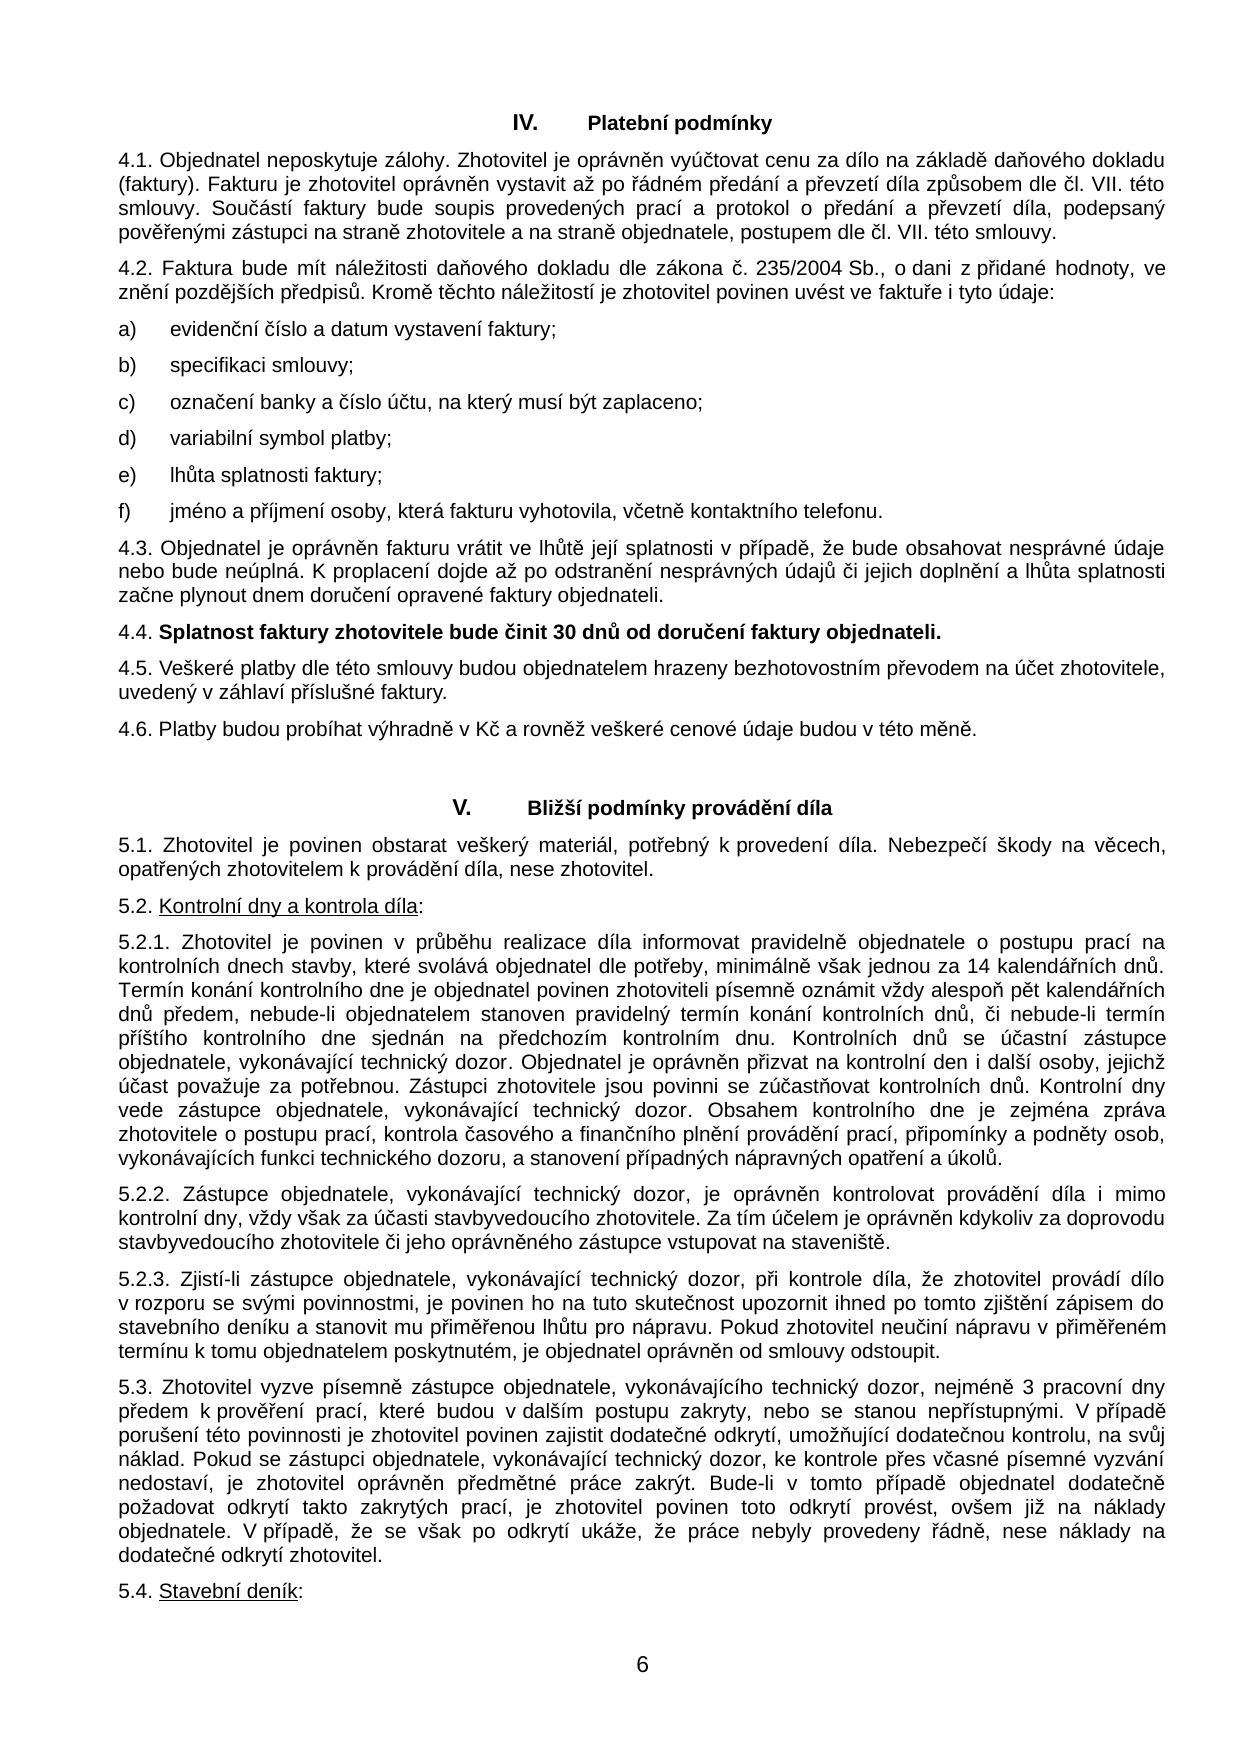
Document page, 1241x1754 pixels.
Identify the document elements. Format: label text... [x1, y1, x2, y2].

text 5.4. Stavební deník: [118, 1579, 1167, 1603]
text 5.2.3. Zjistí-li zástupce objednatele, vykonávající technický dozor, při kontrole díla, že zhotovitel provádí dílo v rozporu se svými povinnostmi, je povinen ho na tuto skutečnost upozornit ihned po tomto zjištění zápisem do stavebního deníku a stanovit mu přiměřenou lhůtu pro nápravu. Pokud zhotovitel neučiní nápravu v přiměřeném termínu k tomu objednatelem poskytnutém, je objednatel oprávněn od smlouvy odstoupit. [118, 1267, 1167, 1362]
text 5.2.1. Zhotovitel je povinen v průběhu realizace díla informovat pravidelně objednatele o postupu prací na kontrolních dnech stavby, které svolává objednatel dle potřeby, minimálně však jednou za 14 kalendářních dnů. Termín konání kontrolního dne je objednatel povinen zhotoviteli písemně oznámit vždy alespoň pět kalendářních dnů předem, nebude-li objednatelem stanoven pravidelný termín konání kontrolních dnů, či nebude-li termín příštího kontrolního dne sjednán na předchozím kontrolním dnu. Kontrolních dnů se účastní zástupce objednatele, vykonávající technický dozor. Objednatel je oprávněn přizvat na kontrolní den i další osoby, jejichž účast považuje za potřebnou. Zástupci zhotovitele jsou povinni se zúčastňovat kontrolních dnů. Kontrolní dny vede zástupce objednatele, vykonávající technický dozor. Obsahem kontrolního dne je zejména zpráva zhotovitele o postupu prací, kontrola časového a finančního plnění provádění prací, připomínky a podněty osob, vykonávajících funkci technického dozoru, a stanovení případných nápravných opatření a úkolů. [118, 930, 1167, 1170]
subtitle 4.3. Objednatel je oprávněn fakturu vrátit ve lhůtě její splatnosti v případě, že bude obsahovat nesprávné údaje nebo bude neúplná. K proplacení dojde až po odstranění nesprávných údajů či jejich doplnění a lhůta splatnosti začne plynout dnem doručení opravené faktury objednateli. [118, 535, 1167, 607]
list označení banky a číslo účtu, na který musí být zaplaceno; [118, 389, 1167, 413]
list specifikaci smlouvy; [118, 353, 1167, 377]
text 5.2.2. Zástupce objednatele, vykonávající technický dozor, je oprávněn kontrolovat provádění díla i mimo kontrolní dny, vždy však za účasti stavbyvedoucího zhotovitele. Za tím účelem je oprávněn kdykoliv za doprovodu stavbyvedoucího zhotovitele či jeho oprávněného zástupce vstupovat na staveniště. [118, 1182, 1167, 1254]
list evidenční číslo a datum vystavení faktury; [118, 317, 1167, 341]
text 5.3. Zhotovitel vyzve písemně zástupce objednatele, vykonávajícího technický dozor, nejméně 3 pracovní dny předem k prověření prací, které budou v dalším postupu zakryty, nebo se stanou nepřístupnými. V případě porušení této povinnosti je zhotovitel povinen zajistit dodatečné odkrytí, umožňující dodatečnou kontrolu, na svůj náklad. Pokud se zástupci objednatele, vykonávající technický dozor, ke kontrole přes včasné písemné vyzvání nedostaví, je zhotovitel oprávněn předmětné práce zakrýt. Bude-li v tomto případě objednatel dodatečně požadovat odkrytí takto zakrytých prací, je zhotovitel povinen toto odkrytí provést, ovšem již na náklady objednatele. V případě, že se však po odkrytí ukáže, že práce nebyly provedeny řádně, nese náklady na dodatečné odkrytí zhotovitel. [118, 1375, 1167, 1567]
subtitle 4.6. Platby budou probíhat výhradně v Kč a rovněž veškeré cenové údaje budou v této měně. [118, 717, 1167, 741]
subtitle 4.5. Veškeré platby dle této smlouvy budou objednatelem hrazeny bezhotovostním převodem na účet zhotovitele, uvedený v záhlaví příslušné faktury. [118, 656, 1167, 704]
subtitle Bližší podmínky provádění díla [118, 794, 1167, 821]
list lhůta splatnosti faktury; [118, 462, 1167, 486]
list variabilní symbol platby; [118, 426, 1167, 450]
text 4.1. Objednatel neposkytuje zálohy. Zhotovitel je oprávněn vyúčtovat cenu za dílo na základě daňového dokladu (faktury). Fakturu je zhotovitel oprávněn vystavit až po řádném předání a převzetí díla způsobem dle čl. VII. této smlouvy. Součástí faktury bude soupis provedených prací a protokol o předání a převzetí díla, podepsaný pověřenými zástupci na straně zhotovitele a na straně objednatele, postupem dle čl. VII. této smlouvy. [118, 148, 1167, 244]
subtitle 4.4. Splatnost faktury zhotovitele bude činit 30 dnů od doručení faktury objednateli. [118, 620, 1167, 644]
list jméno a příjmení osoby, která fakturu vyhotovila, včetně kontaktního telefonu. [118, 499, 1167, 523]
text 5.1. Zhotovitel je povinen obstarat veškerý materiál, potřebný k provedení díla. Nebezpečí škody na věcech, opatřených zhotovitelem k provádění díla, nese zhotovitel. [118, 833, 1167, 881]
subtitle Platební podmínky [118, 109, 1167, 135]
text 5.2. Kontrolní dny a kontrola díla: [118, 894, 1167, 918]
text 4.2. Faktura bude mít náležitosti daňového dokladu dle zákona č. 235/2004 Sb., o dani z přidané hodnoty, ve znění pozdějších předpisů. Kromě těchto náležitostí je zhotovitel povinen uvést ve faktuře i tyto údaje: [118, 256, 1167, 304]
